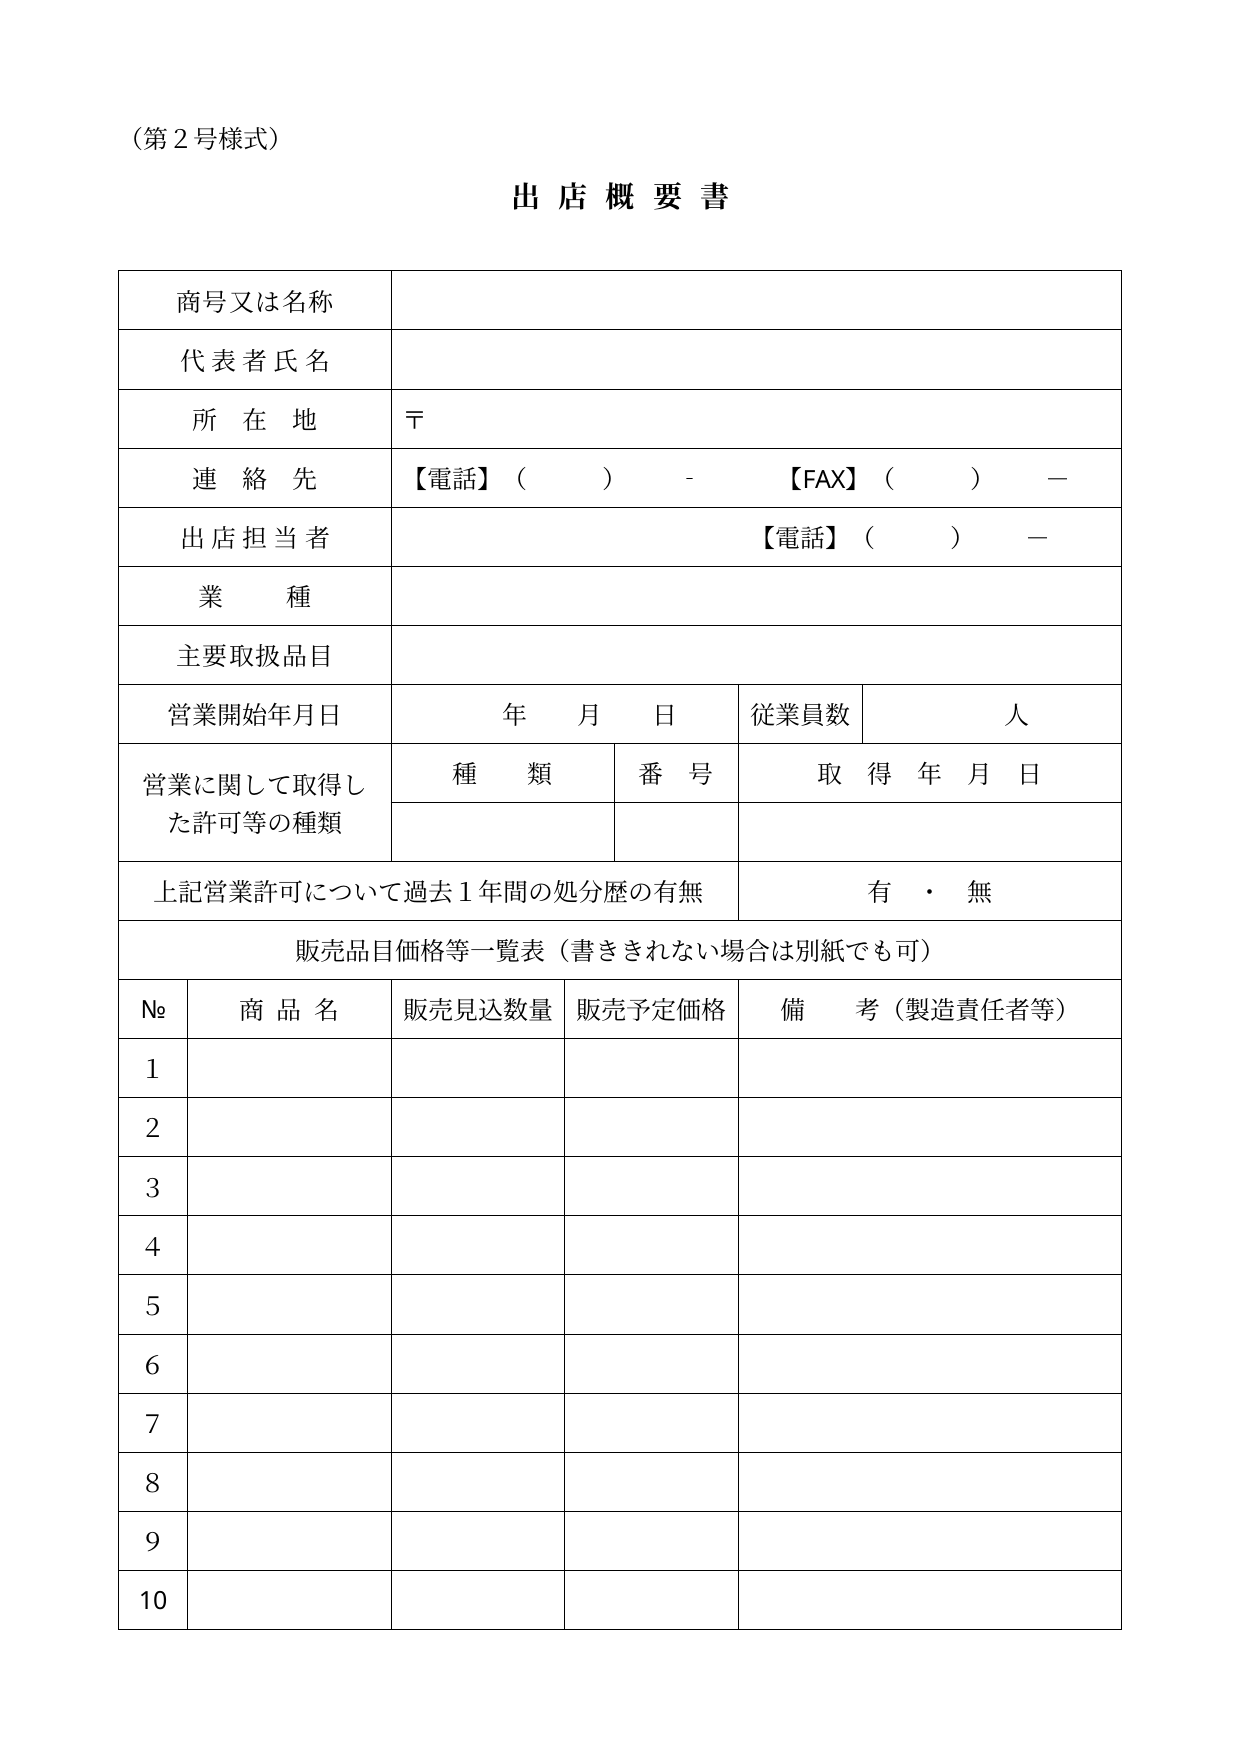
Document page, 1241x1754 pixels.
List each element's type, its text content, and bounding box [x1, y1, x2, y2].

table_cell [739, 1394, 1121, 1452]
table_cell ２ [119, 1098, 187, 1156]
table_cell [739, 1571, 1121, 1629]
table_cell [565, 1157, 738, 1215]
table_cell 所在地 [119, 390, 391, 447]
table_cell 番 号 [615, 744, 738, 802]
text （第２号様式） [118, 119, 1122, 157]
table_cell 備 考（製造責任者等） [739, 980, 1121, 1038]
table_cell [739, 1275, 1121, 1333]
table_cell 人 [863, 685, 1121, 743]
table_cell [565, 1335, 738, 1392]
table_cell 【電話】（ ） ‐ 【FAX】（ ） － [392, 449, 1121, 507]
table_cell [188, 1275, 391, 1333]
table_cell [392, 1157, 564, 1215]
table_cell [565, 1453, 738, 1511]
table_cell 業種 [119, 567, 391, 625]
text 出店概要書 [118, 157, 1122, 232]
table_cell [188, 1157, 391, 1215]
table_cell 販売見込数量 [392, 980, 564, 1038]
table_cell [739, 803, 1121, 861]
table_cell [565, 1512, 738, 1570]
table_cell [188, 1394, 391, 1452]
table_cell [188, 1039, 391, 1097]
table_cell 年 月 日 [392, 685, 738, 743]
table_cell [392, 1098, 564, 1156]
table_cell [565, 1571, 738, 1629]
table_cell [615, 803, 738, 861]
table_cell ４ [119, 1216, 187, 1274]
table_cell [188, 1512, 391, 1570]
table_cell [739, 1216, 1121, 1274]
table_cell [392, 1512, 564, 1570]
table_cell 取 得 年 月 日 [739, 744, 1121, 802]
table_cell ７ [119, 1394, 187, 1452]
table_cell 【電話】（ ） － [392, 508, 1121, 566]
table_cell 出店担当者 [119, 508, 391, 566]
table_cell [188, 1453, 391, 1511]
table_cell [392, 567, 1121, 625]
table_cell [392, 1216, 564, 1274]
table_cell 販売予定価格 [565, 980, 738, 1038]
table_cell 販売品目価格等一覧表（書ききれない場合は別紙でも可） [119, 921, 1121, 979]
table_cell 商品名 [188, 980, 391, 1038]
table_cell [392, 803, 614, 861]
table_cell １ [119, 1039, 187, 1097]
table_cell [392, 1453, 564, 1511]
table_cell № [119, 980, 187, 1038]
table_cell [565, 1394, 738, 1452]
table_cell 連絡先 [119, 449, 391, 507]
table_cell 10 [119, 1571, 187, 1629]
table_cell [188, 1216, 391, 1274]
table_cell 営業開始年月日 [119, 685, 391, 743]
table_cell [188, 1571, 391, 1629]
table_cell [392, 1039, 564, 1097]
table_cell 代表者氏名 [119, 330, 391, 388]
table_cell 有 ・ 無 [739, 862, 1121, 920]
table_cell 種 類 [392, 744, 614, 802]
table_cell ８ [119, 1453, 187, 1511]
table_cell [565, 1275, 738, 1333]
table_cell [188, 1098, 391, 1156]
table_cell 従業員数 [739, 685, 862, 743]
table_cell [392, 1571, 564, 1629]
table_cell ３ [119, 1157, 187, 1215]
table_cell 営業に関して取得した許可等の種類 [119, 744, 391, 861]
table_cell 〒 [392, 390, 1121, 447]
table_cell [739, 1039, 1121, 1097]
table_cell [739, 1098, 1121, 1156]
table_cell [392, 330, 1121, 388]
table_cell [392, 1275, 564, 1333]
table_cell [565, 1098, 738, 1156]
table_cell [188, 1335, 391, 1392]
table_cell [739, 1453, 1121, 1511]
table_cell ５ [119, 1275, 187, 1333]
table_cell [739, 1335, 1121, 1392]
table_cell 上記営業許可について過去１年間の処分歴の有無 [119, 862, 738, 920]
table_cell ９ [119, 1512, 187, 1570]
table_cell [392, 1335, 564, 1392]
table_cell [565, 1216, 738, 1274]
table_cell 主要取扱品目 [119, 626, 391, 684]
table_header 商号又は名称 [119, 271, 391, 329]
table_cell [565, 1039, 738, 1097]
table_cell [392, 626, 1121, 684]
table_cell [739, 1512, 1121, 1570]
table_cell [739, 1157, 1121, 1215]
table_header [392, 271, 1121, 329]
table_cell ６ [119, 1335, 187, 1392]
table_cell [392, 1394, 564, 1452]
